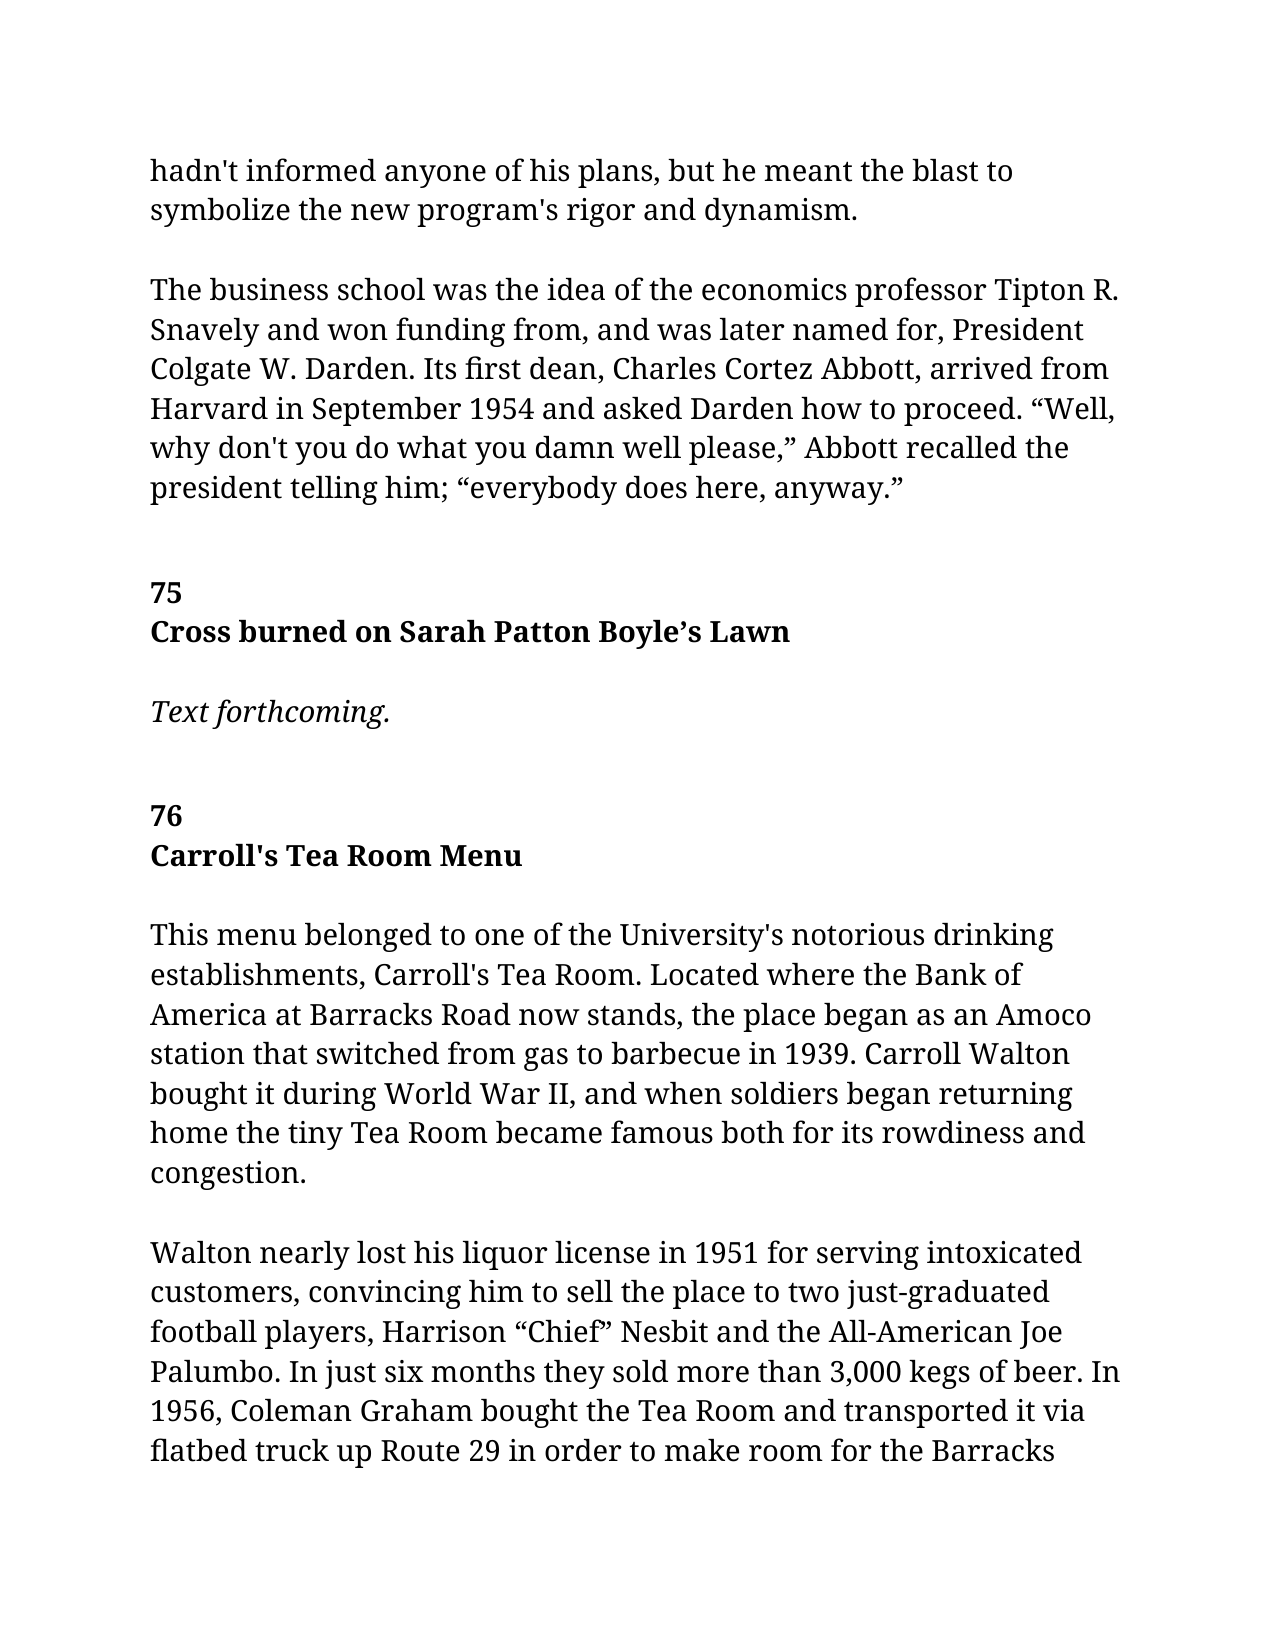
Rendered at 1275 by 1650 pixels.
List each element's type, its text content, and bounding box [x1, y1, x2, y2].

text The business school was the idea of the economics professor Tipton R. Snavely and won funding from, and was later named for, President Colgate W. Darden. Its first dean, Charles Cortez Abbott, arrived from Harvard in September 1954 and asked Darden how to proceed. “Well, why don't you do what you damn well please,” Abbott recalled the president telling him; “everybody does here, anyway.” [150, 269, 1125, 507]
text Cross burned on Sarah Patton Boyle’s Lawn [150, 612, 1125, 651]
text 76 [150, 795, 1125, 835]
text This menu belonged to one of the University's notorious drinking establishments, Carroll's Tea Room. Located where the Bank of America at Barracks Road now stands, the place began as an Amoco station that switched from gas to barbecue in 1939. Carroll Walton bought it during World War II, and when soldiers began returning home the tiny Tea Room became famous both for its rowdiness and congestion. [150, 914, 1125, 1192]
text Carroll's Tea Room Menu [150, 835, 1125, 875]
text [150, 1232, 1125, 1470]
text Text forthcoming. [150, 691, 1125, 731]
text 75 [150, 572, 1125, 612]
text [150, 150, 1125, 229]
